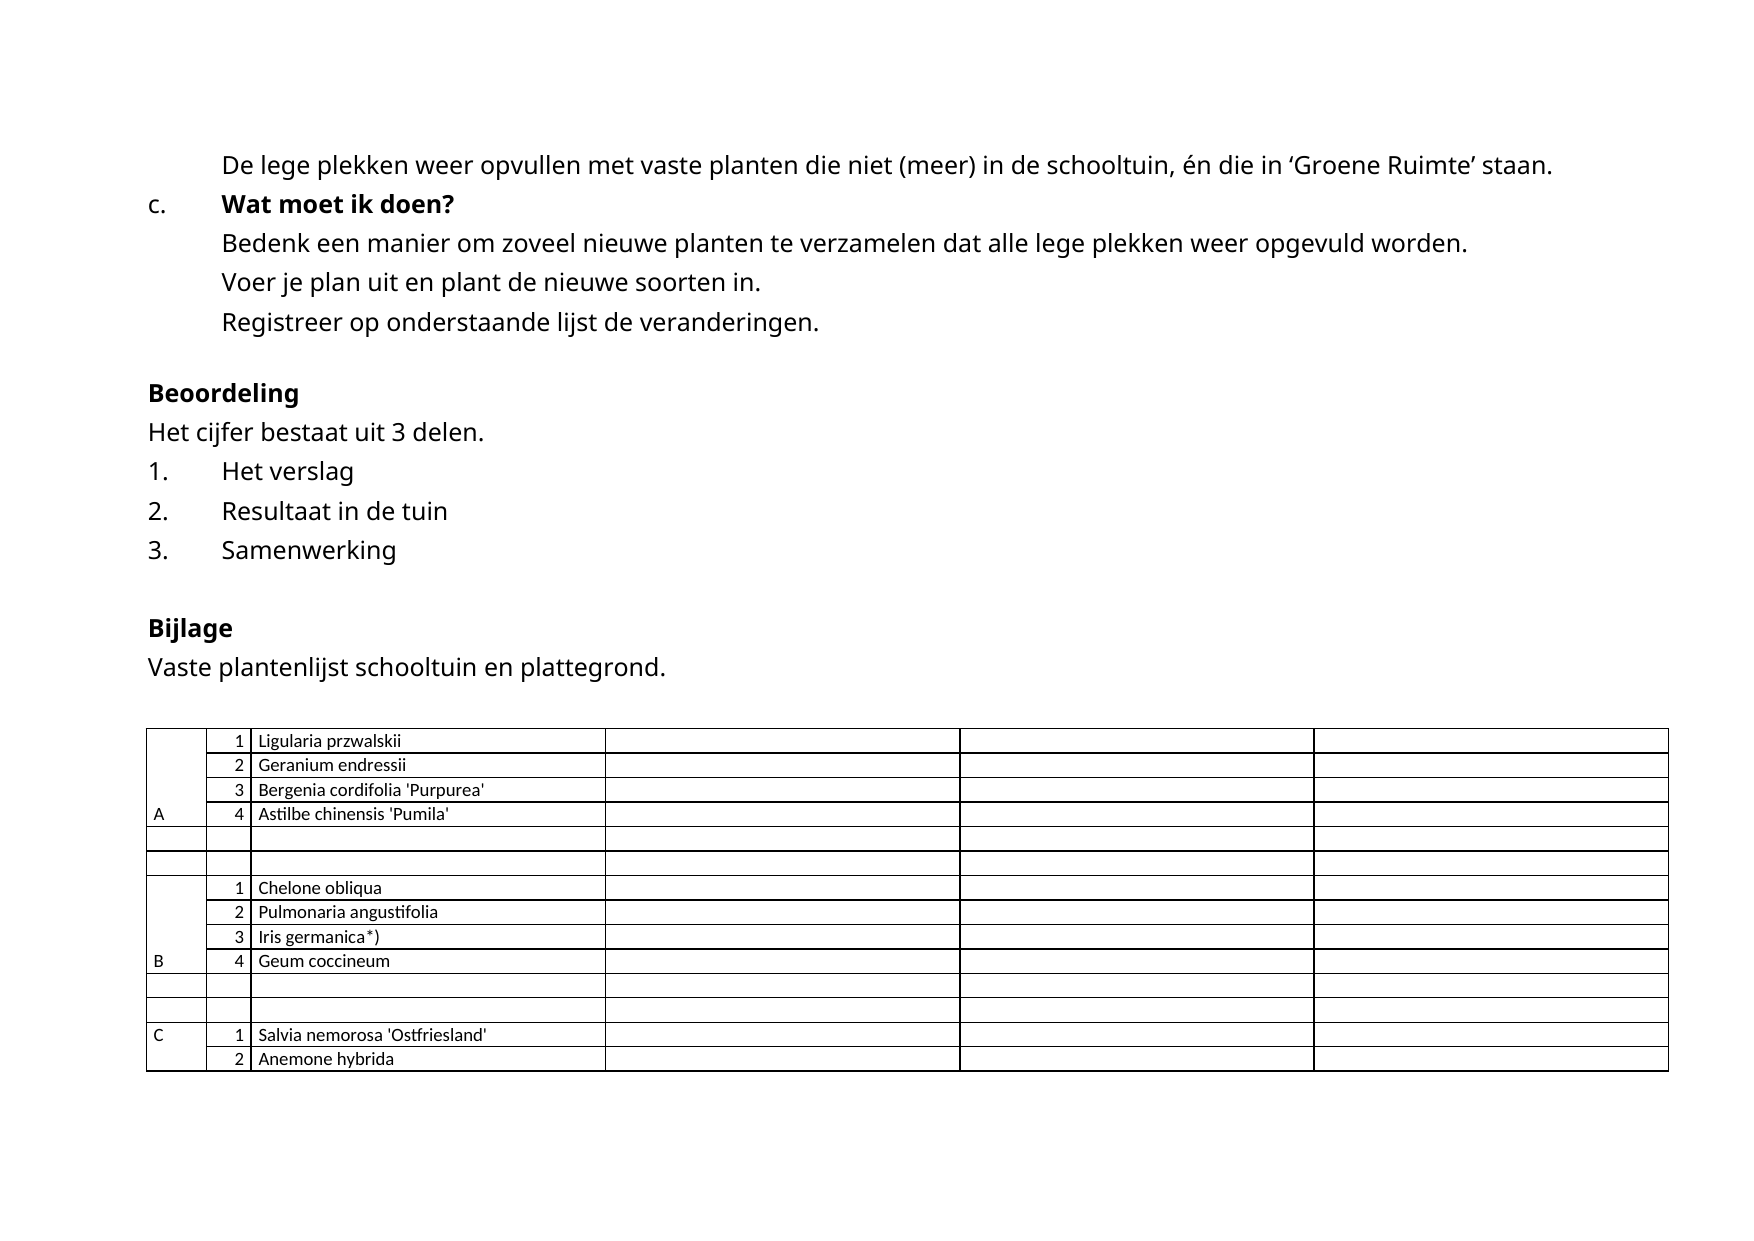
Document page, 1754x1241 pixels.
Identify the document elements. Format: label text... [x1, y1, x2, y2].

table_cell [1315, 803, 1668, 826]
text Vaste plantenlijst schooltuin en plattegrond. [148, 650, 1606, 684]
table_cell [961, 827, 1313, 850]
table_cell [1315, 754, 1668, 777]
table_cell B [147, 876, 206, 972]
table_cell [207, 852, 250, 874]
table_cell [606, 827, 959, 850]
table_cell [252, 998, 605, 1021]
table_cell 4 [207, 803, 250, 826]
table_cell Iris germanica*) [252, 925, 605, 948]
table_cell Salvia nemorosa 'Ostfriesland' [252, 1023, 605, 1046]
table_header A [147, 729, 206, 826]
table_cell Pulmonaria angustifolia [252, 901, 605, 923]
table_cell [1315, 827, 1668, 850]
table_cell [207, 974, 250, 997]
table_cell [606, 1047, 959, 1070]
table_cell [961, 974, 1313, 997]
table_cell Geum coccineum [252, 950, 605, 972]
table_cell [1315, 852, 1668, 874]
table_cell [147, 827, 206, 850]
table_cell 2 [207, 754, 250, 777]
table_cell [961, 1047, 1313, 1070]
table_cell [961, 925, 1313, 948]
table_cell [961, 778, 1313, 801]
table_cell C [147, 1023, 206, 1070]
table_cell [1315, 1023, 1668, 1046]
table_cell 3 [207, 778, 250, 801]
table_cell [606, 925, 959, 948]
table_cell [961, 901, 1313, 923]
table_cell [606, 852, 959, 874]
text 1. Het verslag [148, 454, 1606, 488]
text c. Wat moet ik doen? [148, 187, 1606, 221]
table_header [1315, 729, 1668, 752]
text De lege plekken weer opvullen met vaste planten die niet (meer) in de schooltuin, én die in ‘Groene Ruimte’ staan. [148, 148, 1606, 182]
text Bijlage [148, 611, 1606, 645]
table_cell [147, 852, 206, 874]
table_cell [606, 1023, 959, 1046]
table_cell Chelone obliqua [252, 876, 605, 899]
table_cell [961, 876, 1313, 899]
table_cell [606, 998, 959, 1021]
table_cell 4 [207, 950, 250, 972]
table_cell [961, 803, 1313, 826]
table_cell 1 [207, 876, 250, 899]
table_header 1 [207, 729, 250, 752]
table_cell [961, 1023, 1313, 1046]
table_cell 1 [207, 1023, 250, 1046]
table_header [961, 729, 1313, 752]
table_cell [961, 950, 1313, 972]
text Beoordeling [148, 376, 1606, 410]
table_cell [252, 827, 605, 850]
table_cell 2 [207, 901, 250, 923]
table_header [606, 729, 959, 752]
table_cell [961, 998, 1313, 1021]
table_cell [606, 754, 959, 777]
table_cell [606, 974, 959, 997]
table_cell [961, 852, 1313, 874]
table_header Ligularia przwalskii [252, 729, 605, 752]
table_cell [961, 754, 1313, 777]
table_cell [606, 876, 959, 899]
text Voer je plan uit en plant de nieuwe soorten in. [148, 265, 1606, 299]
table_cell [252, 974, 605, 997]
table_cell [1315, 925, 1668, 948]
table_cell [1315, 778, 1668, 801]
text 3. Samenwerking [148, 532, 1606, 566]
text Het cijfer bestaat uit 3 delen. [148, 415, 1606, 449]
table_cell [606, 803, 959, 826]
table_cell [147, 974, 206, 997]
table_cell 3 [207, 925, 250, 948]
table_cell [207, 827, 250, 850]
table_cell [1315, 1047, 1668, 1070]
text 2. Resultaat in de tuin [148, 493, 1606, 527]
table_cell [606, 901, 959, 923]
table_cell Bergenia cordifolia 'Purpurea' [252, 778, 605, 801]
text Bedenk een manier om zoveel nieuwe planten te verzamelen dat alle lege plekken weer opgevuld worden. [148, 226, 1606, 260]
table_cell [1315, 876, 1668, 899]
table_cell Geranium endressii [252, 754, 605, 777]
table_cell [1315, 974, 1668, 997]
table_cell [1315, 901, 1668, 923]
text Registreer op onderstaande lijst de veranderingen. [148, 304, 1606, 338]
table_cell [252, 852, 605, 874]
table_cell [606, 778, 959, 801]
table_cell 2 [207, 1047, 250, 1070]
table_cell [147, 998, 206, 1021]
table_cell [207, 998, 250, 1021]
table_cell [1315, 950, 1668, 972]
table_cell [1315, 998, 1668, 1021]
table_cell Astilbe chinensis 'Pumila' [252, 803, 605, 826]
table_cell Anemone hybrida [252, 1047, 605, 1070]
table_cell [606, 950, 959, 972]
